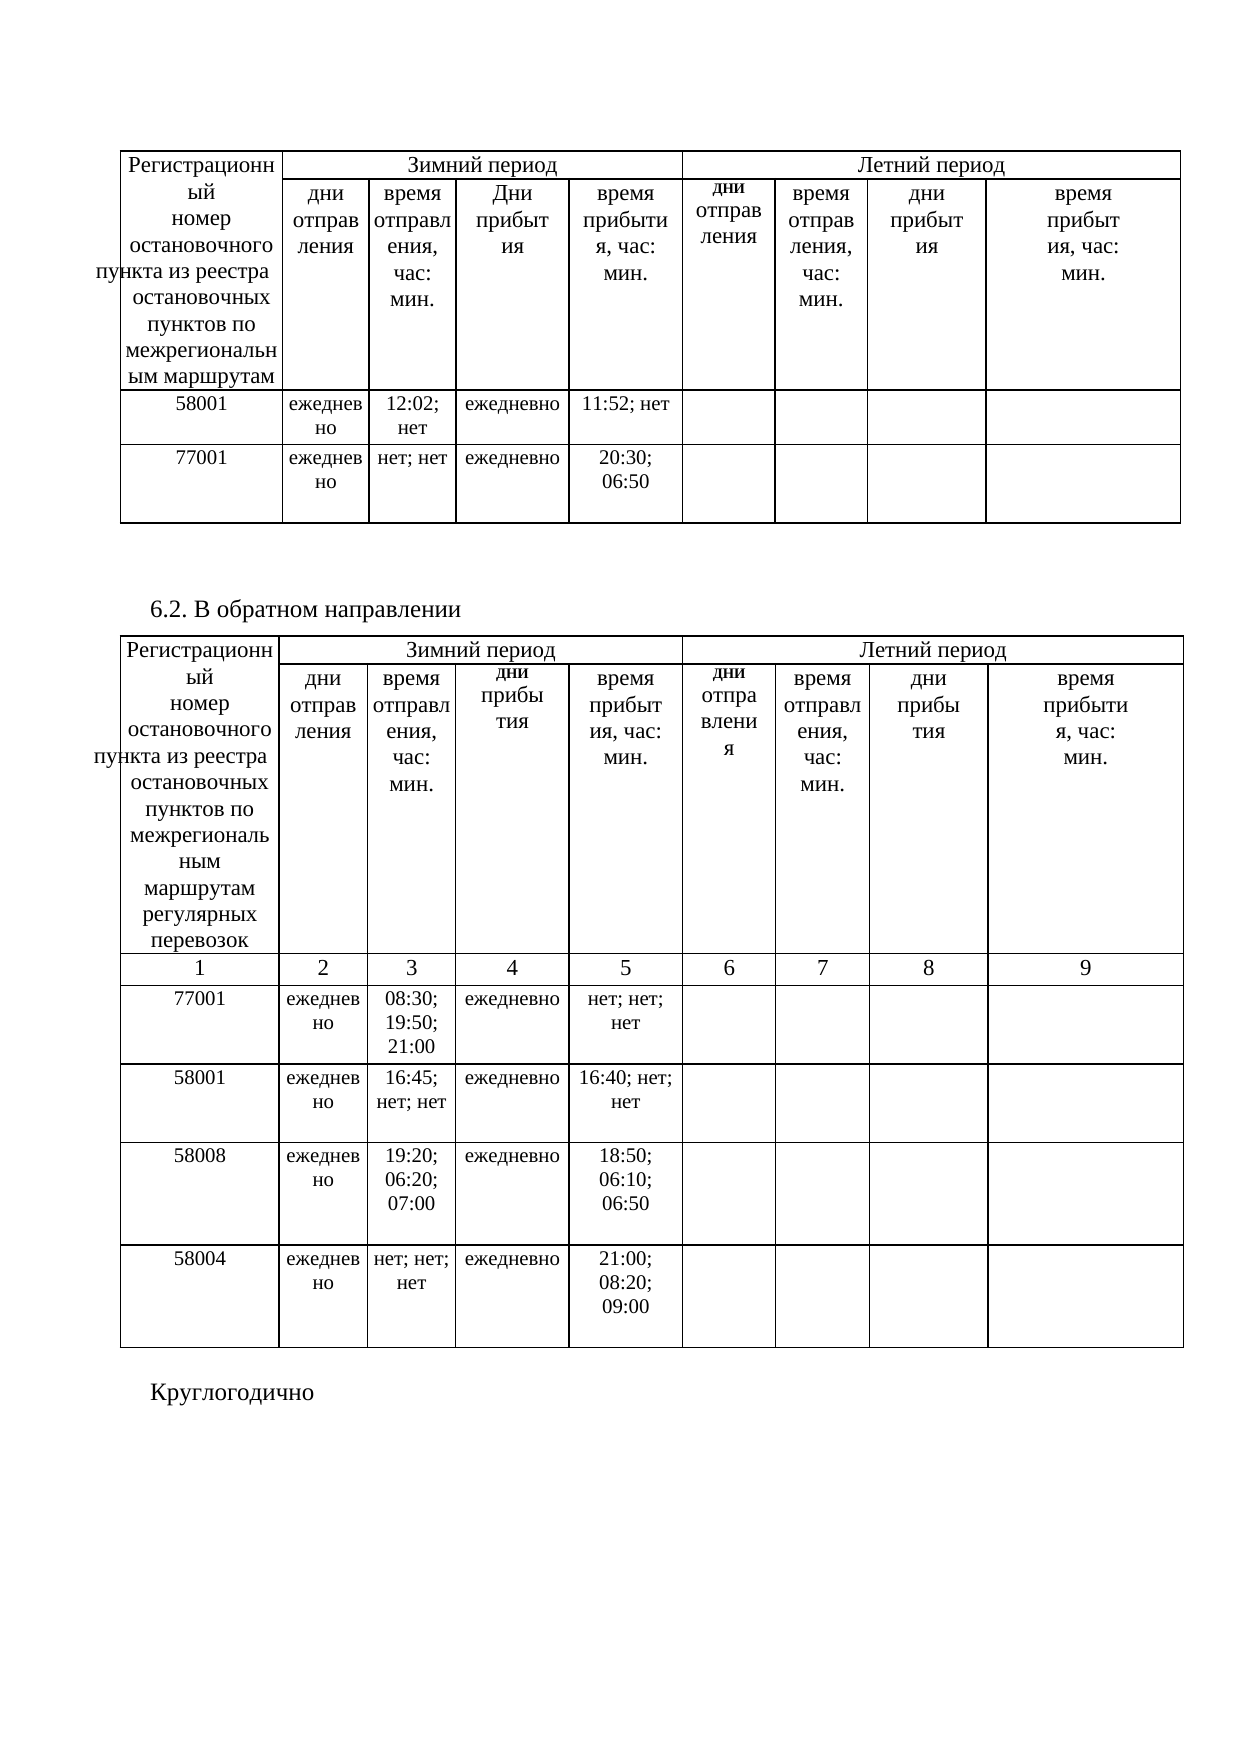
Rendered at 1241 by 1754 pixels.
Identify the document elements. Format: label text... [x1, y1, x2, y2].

table_cell 2 [280, 954, 367, 984]
text Круглогодично [150, 1377, 1090, 1406]
table_cell 7 [776, 954, 869, 984]
table_cell время отправл ения, час: мин. [776, 665, 869, 953]
table_cell ежедневно [280, 1246, 367, 1346]
table_cell ежедневно [280, 1143, 367, 1244]
table_cell ДНИ отпра влени я [683, 665, 775, 953]
table_cell дни отправ ления [280, 665, 367, 953]
table_cell 58001 [121, 1065, 278, 1141]
table_cell ежедневно [456, 1065, 568, 1141]
table_cell 6 [683, 954, 775, 984]
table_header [121, 152, 282, 389]
table_cell ежедневно [283, 391, 368, 444]
table_cell [987, 445, 1180, 522]
table_header Зимний период [283, 152, 682, 178]
table_cell 3 [368, 954, 455, 984]
table_cell [870, 986, 987, 1063]
table_header Зимний период [280, 637, 682, 663]
table_cell нет; нет; нет [570, 986, 682, 1063]
table_cell 9 [989, 954, 1183, 984]
table_cell [683, 1143, 775, 1244]
table_cell [683, 391, 774, 444]
table_cell 77001 [121, 986, 278, 1063]
table_cell ежедневно [457, 445, 568, 522]
table_cell 18:50; 06:10; 06:50 [570, 1143, 682, 1244]
table_cell 11:52; нет [570, 391, 682, 444]
table_header Регистрационный номер остановочного пункта из реестра остановочных пунктов по межрегиональным маршрутам регулярных перевозок [121, 637, 278, 953]
table_cell дни прибы тия [870, 665, 987, 953]
table_cell ДНИ отправ ления [683, 180, 774, 389]
table_cell ежедневно [280, 1065, 367, 1141]
table_cell [868, 445, 985, 522]
table_cell [987, 391, 1180, 444]
table_cell время отправ ления, час: мин. [776, 180, 867, 389]
table_cell время прибыти я, час: мин. [570, 180, 682, 389]
text 6.2. В обратном направлении [150, 594, 1090, 622]
table_cell [989, 1065, 1183, 1141]
table_cell нет; нет; нет [368, 1246, 455, 1346]
table_cell 58004 [121, 1246, 278, 1346]
table_cell ДНИ прибы тия [456, 665, 568, 953]
table_cell [776, 986, 869, 1063]
table_cell ежедневно [456, 1246, 568, 1346]
table_cell ежедневно [456, 1143, 568, 1244]
table_cell 77001 [121, 445, 282, 522]
table_cell 8 [870, 954, 987, 984]
table_cell 16:45; нет; нет [368, 1065, 455, 1141]
table_cell 21:00; 08:20; 09:00 [570, 1246, 682, 1346]
table_cell [683, 1246, 775, 1346]
table_cell [989, 1246, 1183, 1346]
table_cell [776, 1143, 869, 1244]
table_cell Дни прибыт ия [457, 180, 568, 389]
table_cell 16:40; нет; нет [570, 1065, 682, 1141]
table_cell [870, 1143, 987, 1244]
table_cell 1 [121, 954, 278, 984]
table_cell [776, 391, 867, 444]
table_cell [683, 1065, 775, 1141]
table_cell время прибыти я, час: мин. [989, 665, 1183, 953]
table_cell дни прибыт ия [868, 180, 985, 389]
table_cell время отправл ения, час: мин. [368, 665, 455, 953]
table_cell дни отправ ления [283, 180, 368, 389]
table_cell время отправл ения, час: мин. [370, 180, 455, 389]
table_cell ежедневно [283, 445, 368, 522]
table_cell время прибыт ия, час: мин. [570, 665, 682, 953]
table_cell [776, 445, 867, 522]
table_cell [989, 1143, 1183, 1244]
table_cell [683, 986, 775, 1063]
table_cell 08:30; 19:50; 21:00 [368, 986, 455, 1063]
table_cell [776, 1246, 869, 1346]
table_cell 20:30; 06:50 [570, 445, 682, 522]
table_cell 12:02; нет [370, 391, 455, 444]
table_cell 5 [570, 954, 682, 984]
table_cell [868, 391, 985, 444]
table_cell [683, 445, 774, 522]
table_cell 19:20; 06:20; 07:00 [368, 1143, 455, 1244]
table_cell 58008 [121, 1143, 278, 1244]
table_header Летний период [683, 152, 1180, 178]
table_cell ежедневно [456, 986, 568, 1063]
table_cell ежедневно [457, 391, 568, 444]
table_cell 58001 [121, 391, 282, 444]
table_cell ежедневно [280, 986, 367, 1063]
table_cell 4 [456, 954, 568, 984]
table_cell [776, 1065, 869, 1141]
table_header Летний период [683, 637, 1183, 663]
table_cell время прибыт ия, час: мин. [987, 180, 1180, 389]
table_cell [870, 1065, 987, 1141]
table_cell [989, 986, 1183, 1063]
table_cell нет; нет [370, 445, 455, 522]
table_cell [870, 1246, 987, 1346]
